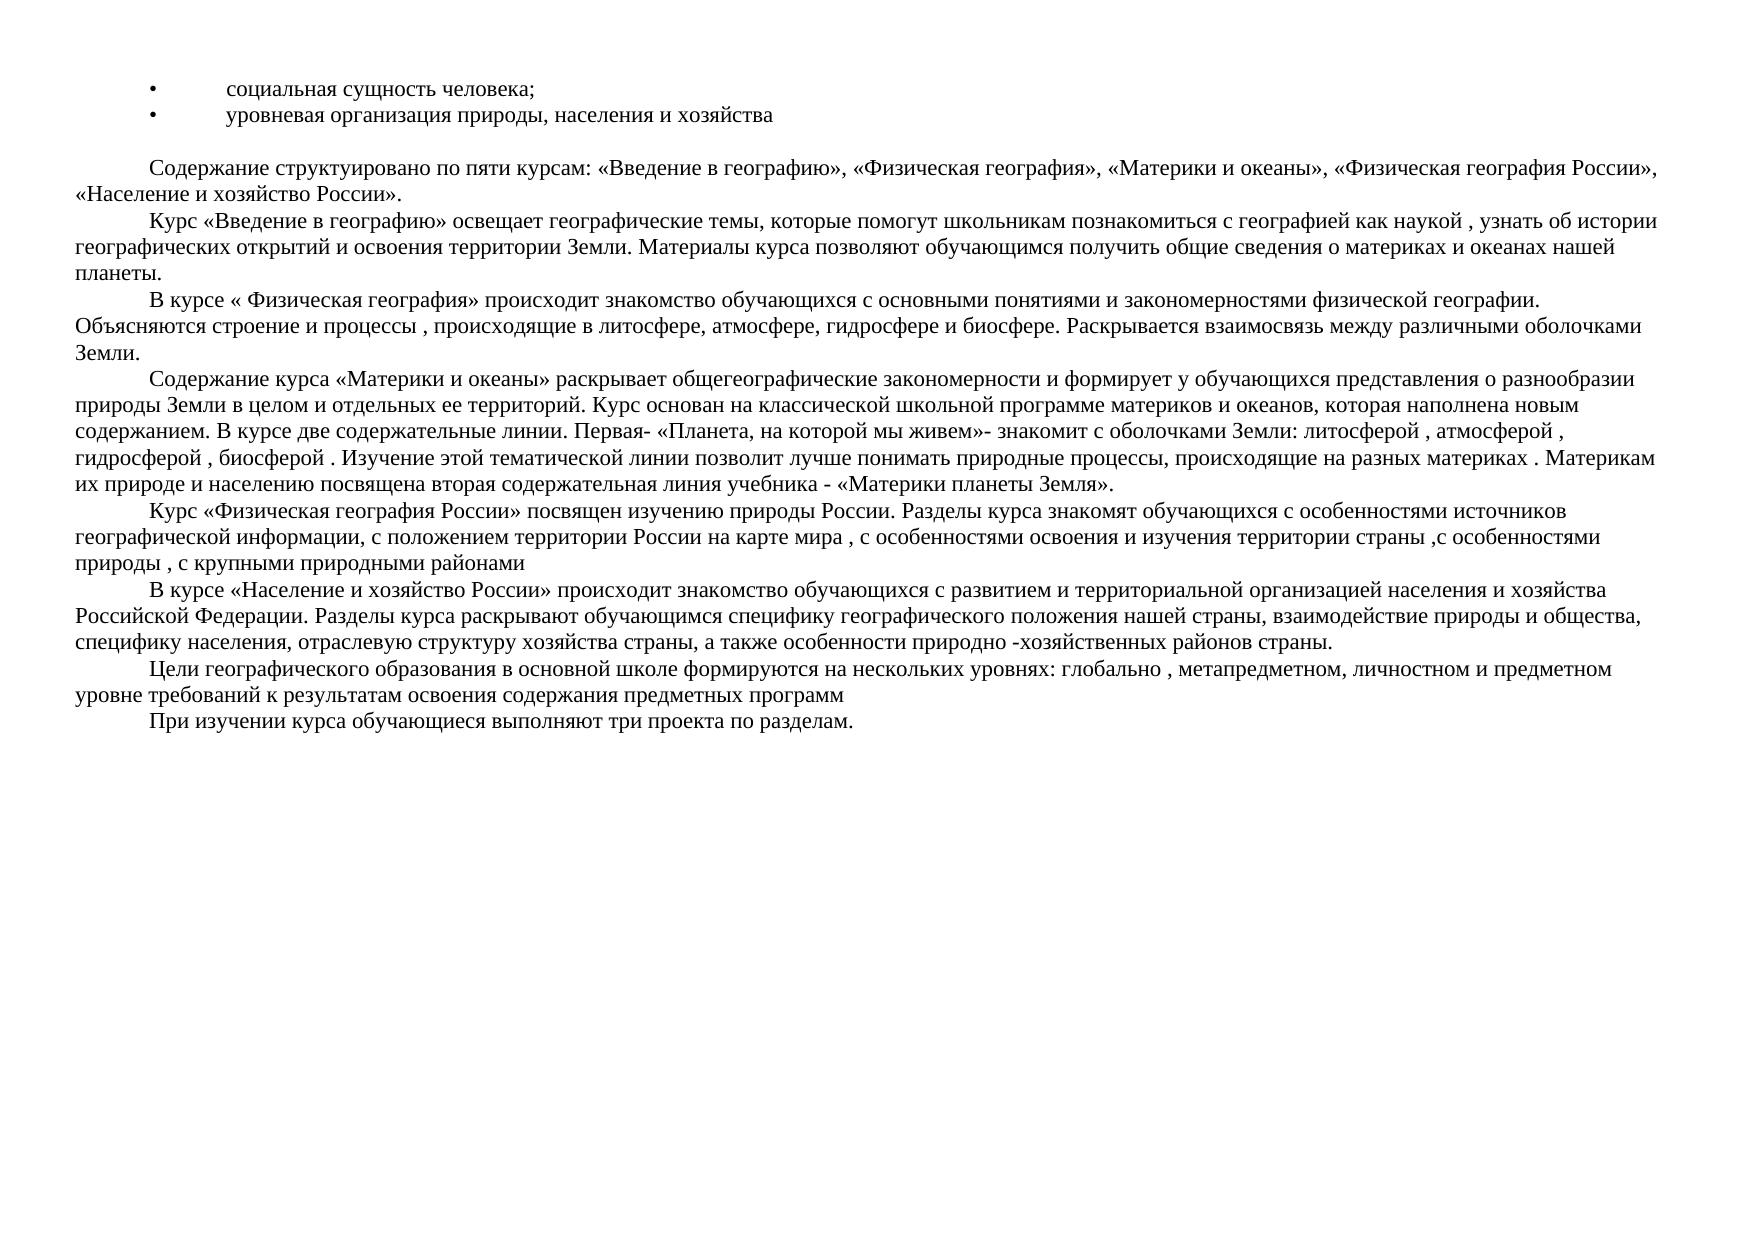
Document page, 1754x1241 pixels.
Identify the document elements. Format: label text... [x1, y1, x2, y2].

text В курсе « Физическая география» происходит знакомство обучающихся с основными понятиями и закономерностями физической географии. Объясняются строение и процессы , происходящие в литосфере, атмосфере, гидросфере и биосфере. Раскрывается взаимосвязь между различными оболочками Земли. [75, 286, 1679, 365]
list социальная сущность человека; [75, 75, 1679, 101]
text Содержание структуировано по пяти курсам: «Введение в географию», «Физическая география», «Материки и океаны», «Физическая география России», «Население и хозяйство России». [75, 154, 1679, 207]
list уровневая организация природы, населения и хозяйства [75, 101, 1679, 128]
text В курсе «Население и хозяйство России» происходит знакомство обучающихся с развитием и территориальной организацией населения и хозяйства Российской Федерации. Разделы курса раскрывают обучающимся специфику географического положения нашей страны, взаимодействие природы и общества, специфику населения, отраслевую структуру хозяйства страны, а также особенности природно -хозяйственных районов страны. [75, 576, 1679, 655]
text При изучении курса обучающиеся выполняют три проекта по разделам. [75, 707, 1679, 734]
text Курс «Введение в географию» освещает географические темы, которые помогут школьникам познакомиться с географией как наукой , узнать об истории географических открытий и освоения территории Земли. Материалы курса позволяют обучающимся получить общие сведения о материках и океанах нашей планеты. [75, 207, 1679, 286]
text Содержание курса «Материки и океаны» раскрывает общегеографические закономерности и формирует у обучающихся представления о разнообразии природы Земли в целом и отдельных ее территорий. Курс основан на классической школьной программе материков и океанов, которая наполнена новым содержанием. В курсе две содержательные линии. Первая- «Планета, на которой мы живем»- знакомит с оболочками Земли: литосферой , атмосферой , гидросферой , биосферой . Изучение этой тематической линии позволит лучше понимать природные процессы, происходящие на разных материках . Материкам их природе и населению посвящена вторая содержательная линия учебника - «Материки планеты Земля». [75, 365, 1679, 497]
text Цели географического образования в основной школе формируются на нескольких уровнях: глобально , метапредметном, личностном и предметном уровне требований к результатам освоения содержания предметных программ [75, 655, 1679, 707]
text Курс «Физическая география России» посвящен изучению природы России. Разделы курса знакомят обучающихся с особенностями источников географической информации, с положением территории России на карте мира , с особенностями освоения и изучения территории страны ,с особенностями природы , с крупными природными районами [75, 497, 1679, 576]
